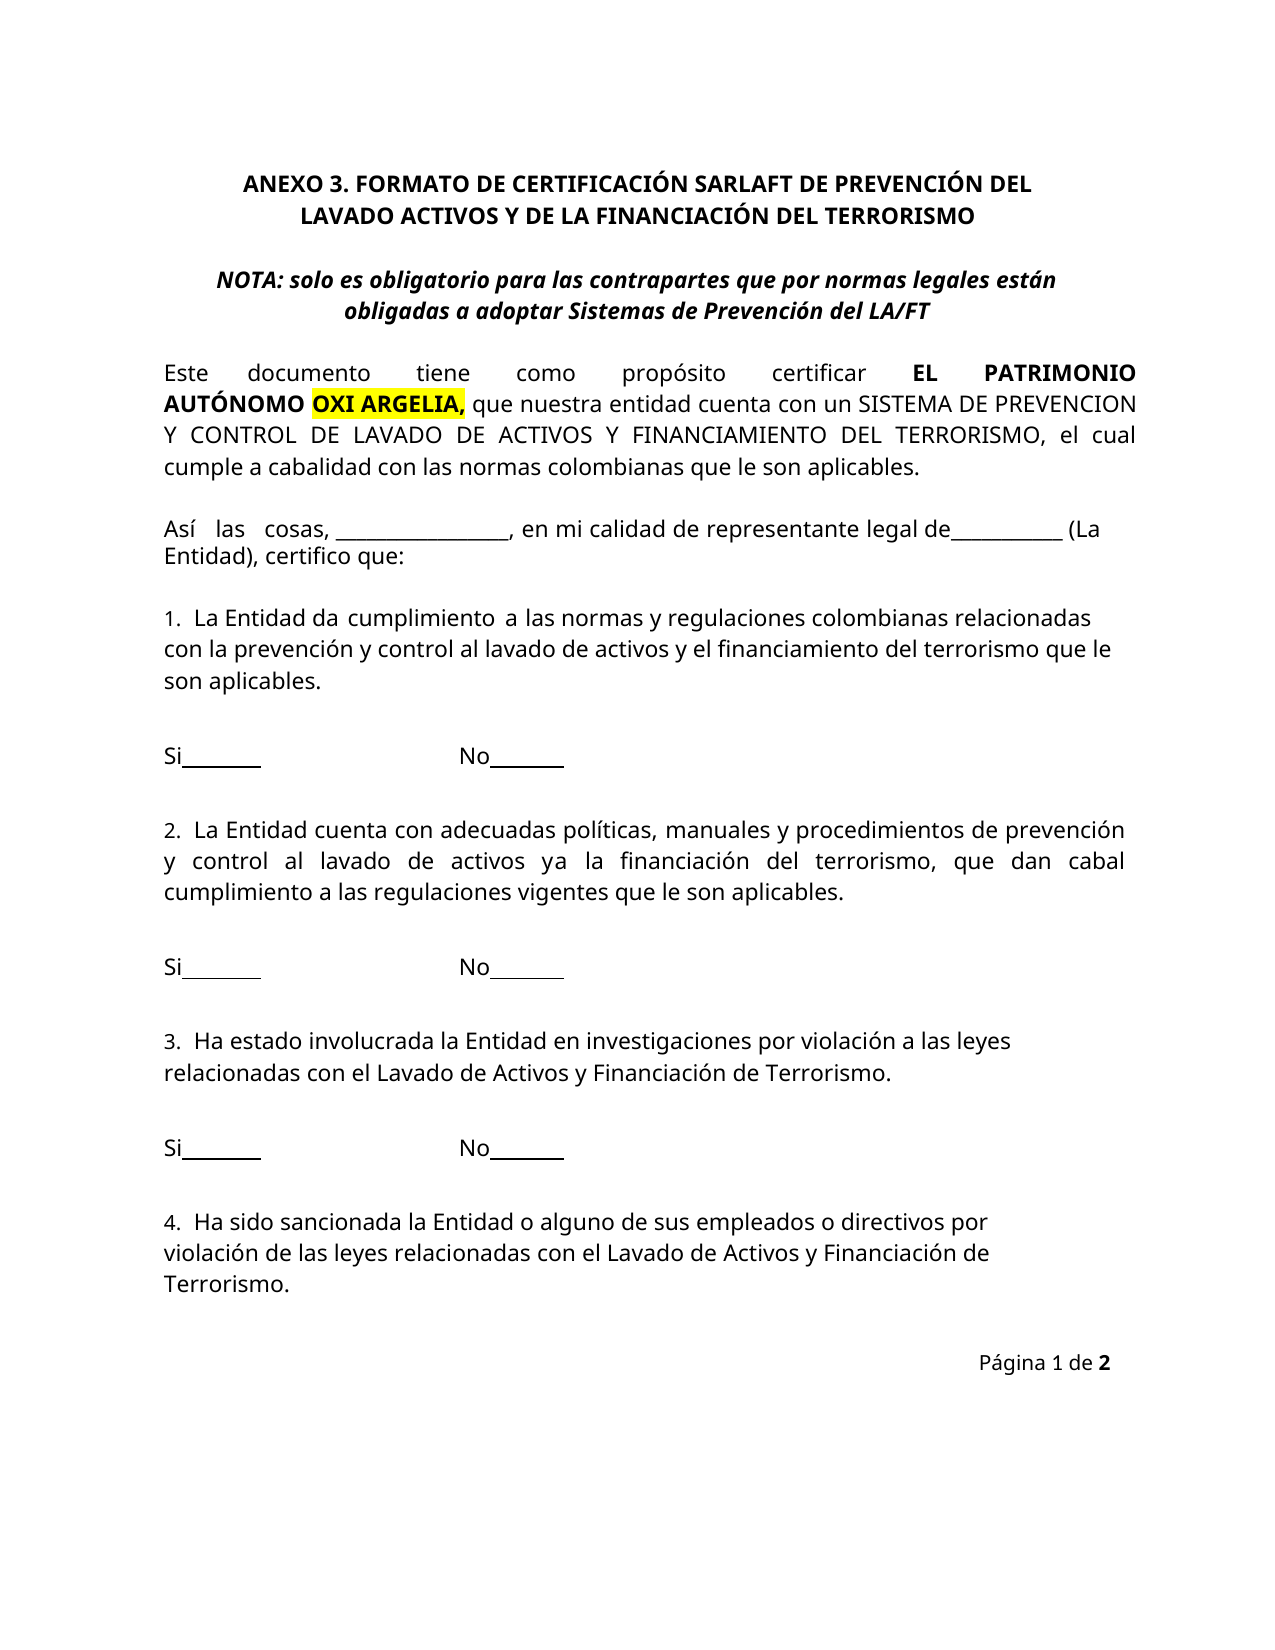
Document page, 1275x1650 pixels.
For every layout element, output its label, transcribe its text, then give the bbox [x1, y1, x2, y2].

list Ha estado involucrada la Entidad en investigaciones por violación a las leyes relacionadas con el Lavado de Activos y Financiación de Terrorismo. [164, 1025, 1079, 1088]
text NOTA: solo es obligatorio para las contrapartes que por normas legales están obligadas a adoptar Sistemas de Prevención del LA/FT [171, 263, 1104, 326]
list La Entidad da cumplimiento a las normas y regulaciones colombianas relacionadas con la prevención y control al lavado de activos y el financiamiento del terrorismo que le son aplicables. [164, 602, 1126, 696]
text Así las cosas, _________________, en mi calidad de representante legal de___________ (La Entidad), certifico que: [164, 515, 1126, 571]
list La Entidad cuenta con adecuadas políticas, manuales y procedimientos de prevención y control al lavado de activos ya la financiación del terrorismo, que dan cabal cumplimiento a las regulaciones vigentes que le son aplicables. [164, 814, 1126, 908]
list Ha sido sancionada la Entidad o alguno de sus empleados o directivos por violación de las leyes relacionadas con el Lavado de Activos y Financiación de Terrorismo. [164, 1206, 1057, 1299]
text Si No [164, 951, 1137, 982]
text Si No [164, 740, 1137, 771]
text Si No [164, 1132, 1137, 1163]
text Este documento tiene como propósito certificar EL PATRIMONIO AUTÓNOMO OXI ARGELIA, que nuestra entidad cuenta con un SISTEMA DE PREVENCION Y CONTROL DE LAVADO DE ACTIVOS Y FINANCIAMIENTO DEL TERRORISMO, el cual cumple a cabalidad con las normas colombianas que le son aplicables. [164, 357, 1137, 482]
subtitle ANEXO 3. FORMATO DE CERTIFICACIÓN SARLAFT DE PREVENCIÓN DEL LAVADO ACTIVOS Y DE LA FINANCIACIÓN DEL TERRORISMO [200, 168, 1075, 231]
